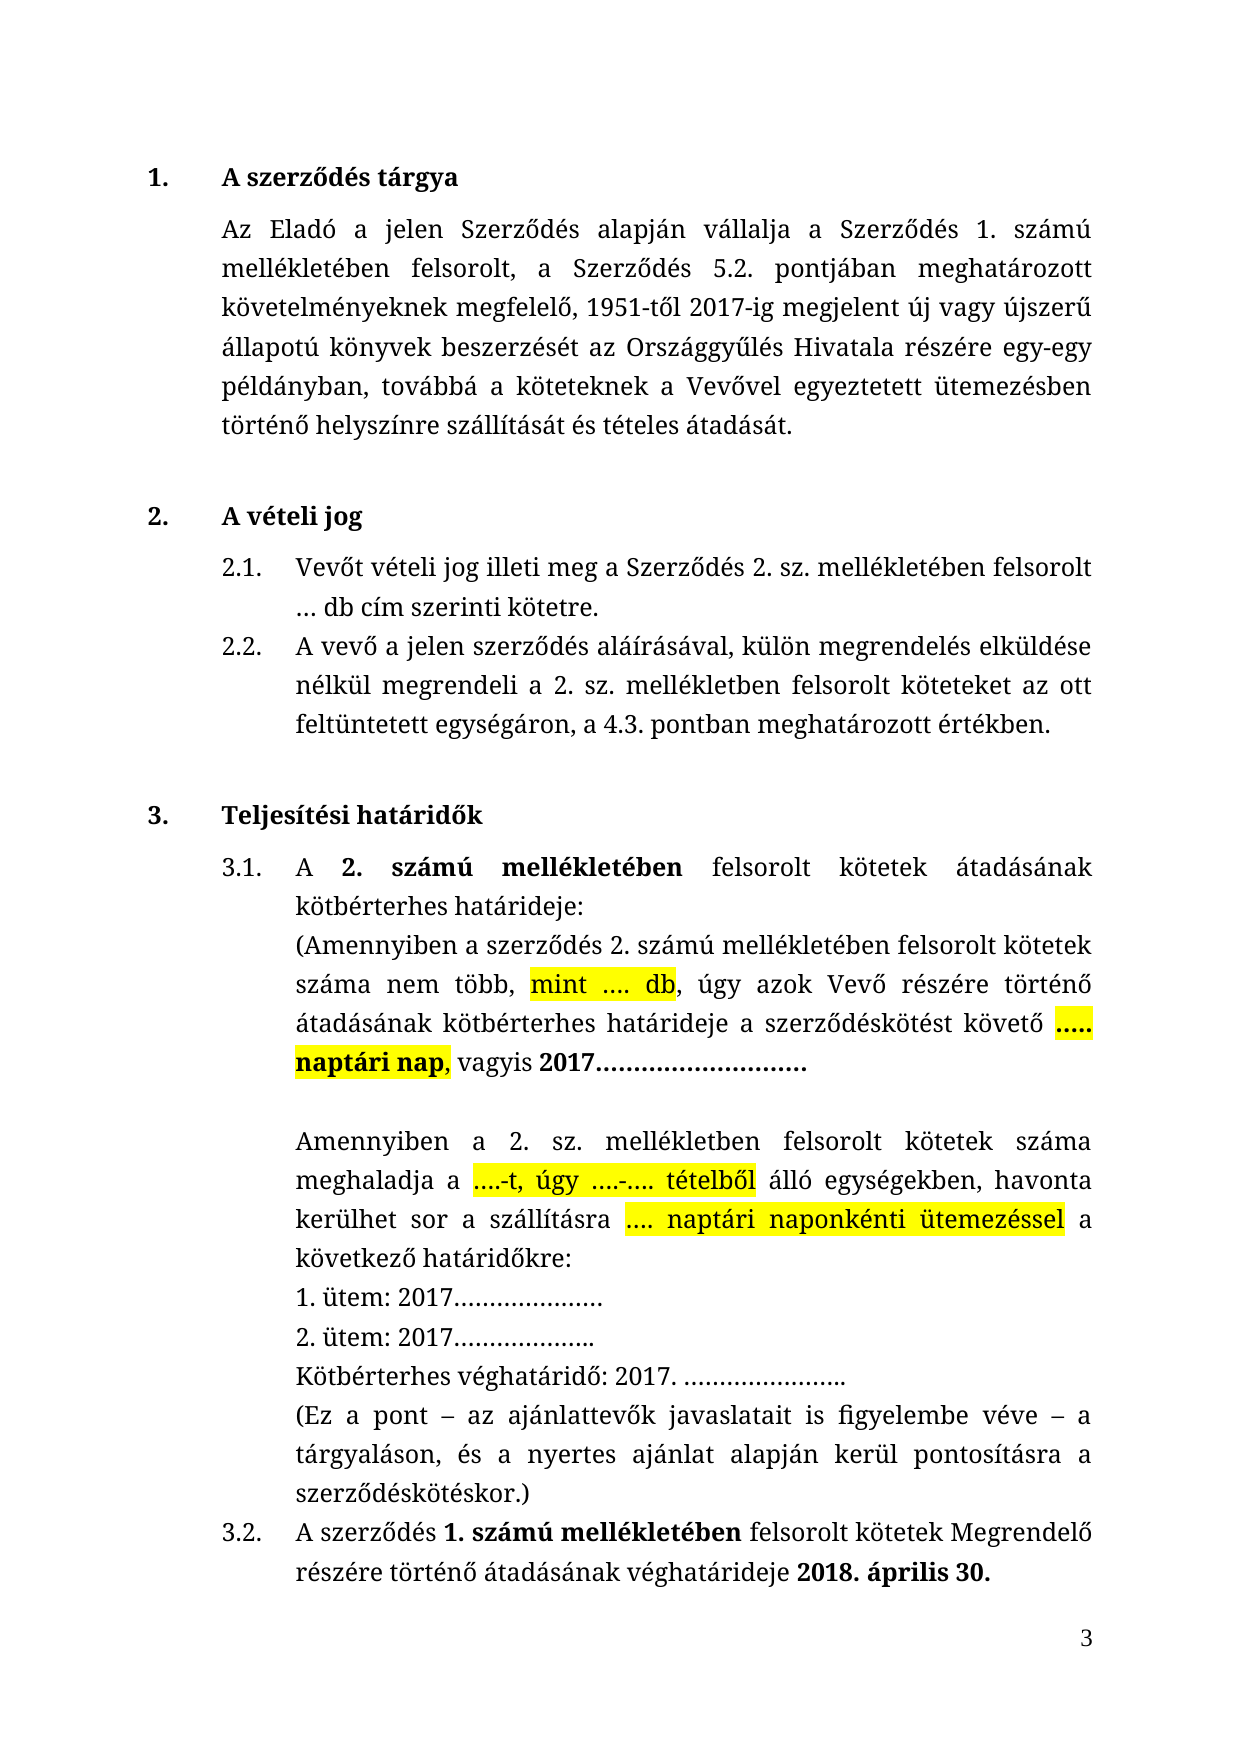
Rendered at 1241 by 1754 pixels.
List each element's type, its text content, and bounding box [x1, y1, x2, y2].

text Az Eladó a jelen Szerződés alapján vállalja a Szerződés 1. számú mellékletében felsorolt, a Szerződés 5.2. pontjában meghatározott követelményeknek megfelelő, 1951-től 2017-ig megjelent új vagy újszerű állapotú könyvek beszerzését az Országgyűlés Hivatala részére egy-egy példányban, továbbá a köteteknek a Vevővel egyeztetett ütemezésben történő helyszínre szállítását és tételes átadását. [221, 212, 1093, 442]
list A vevő a jelen szerződés aláírásával, külön megrendelés elküldése nélkül megrendeli a 2. sz. mellékletben felsorolt köteteket az ott feltüntetett egységáron, a 4.3. pontban meghatározott értékben. [221, 628, 1093, 741]
list Kötbérterhes véghatáridő: 2017. ………………….. [295, 1358, 1093, 1392]
list Vevőt vételi jog illeti meg a Szerződés 2. sz. mellékletében felsorolt … db cím szerinti kötetre. [221, 550, 1093, 623]
list 2. ütem: 2017……………….. [295, 1319, 1093, 1353]
list 1. ütem: 2017………………… [295, 1280, 1093, 1314]
list Amennyiben a 2. sz. mellékletben felsorolt kötetek száma meghaladja a ….-t, úgy ….-…. tételből álló egységekben, havonta kerülhet sor a szállításra …. naptári naponkénti ütemezéssel a következő határidőkre: [295, 1123, 1093, 1275]
list (Amennyiben a szerződés 2. számú mellékletében felsorolt kötetek száma nem több, mint …. db, úgy azok Vevő részére történő átadásának kötbérterhes határideje a szerződéskötést követő ….. naptári nap, vagyis 2017………………………. [295, 928, 1093, 1079]
list A szerződés tárgya [148, 160, 1093, 194]
list A vételi jog [148, 498, 1093, 532]
list A szerződés 1. számú mellékletében felsorolt kötetek Megrendelő részére történő átadásának véghatárideje 2018. április 30. [221, 1515, 1093, 1588]
list (Ez a pont – az ajánlattevők javaslatait is figyelembe véve – a tárgyaláson, és a nyertes ajánlat alapján kerül pontosításra a szerződéskötéskor.) [295, 1398, 1093, 1510]
list Teljesítési határidők [148, 798, 1093, 832]
list A 2. számú mellékletében felsorolt kötetek átadásának kötbérterhes határideje: [221, 849, 1093, 922]
